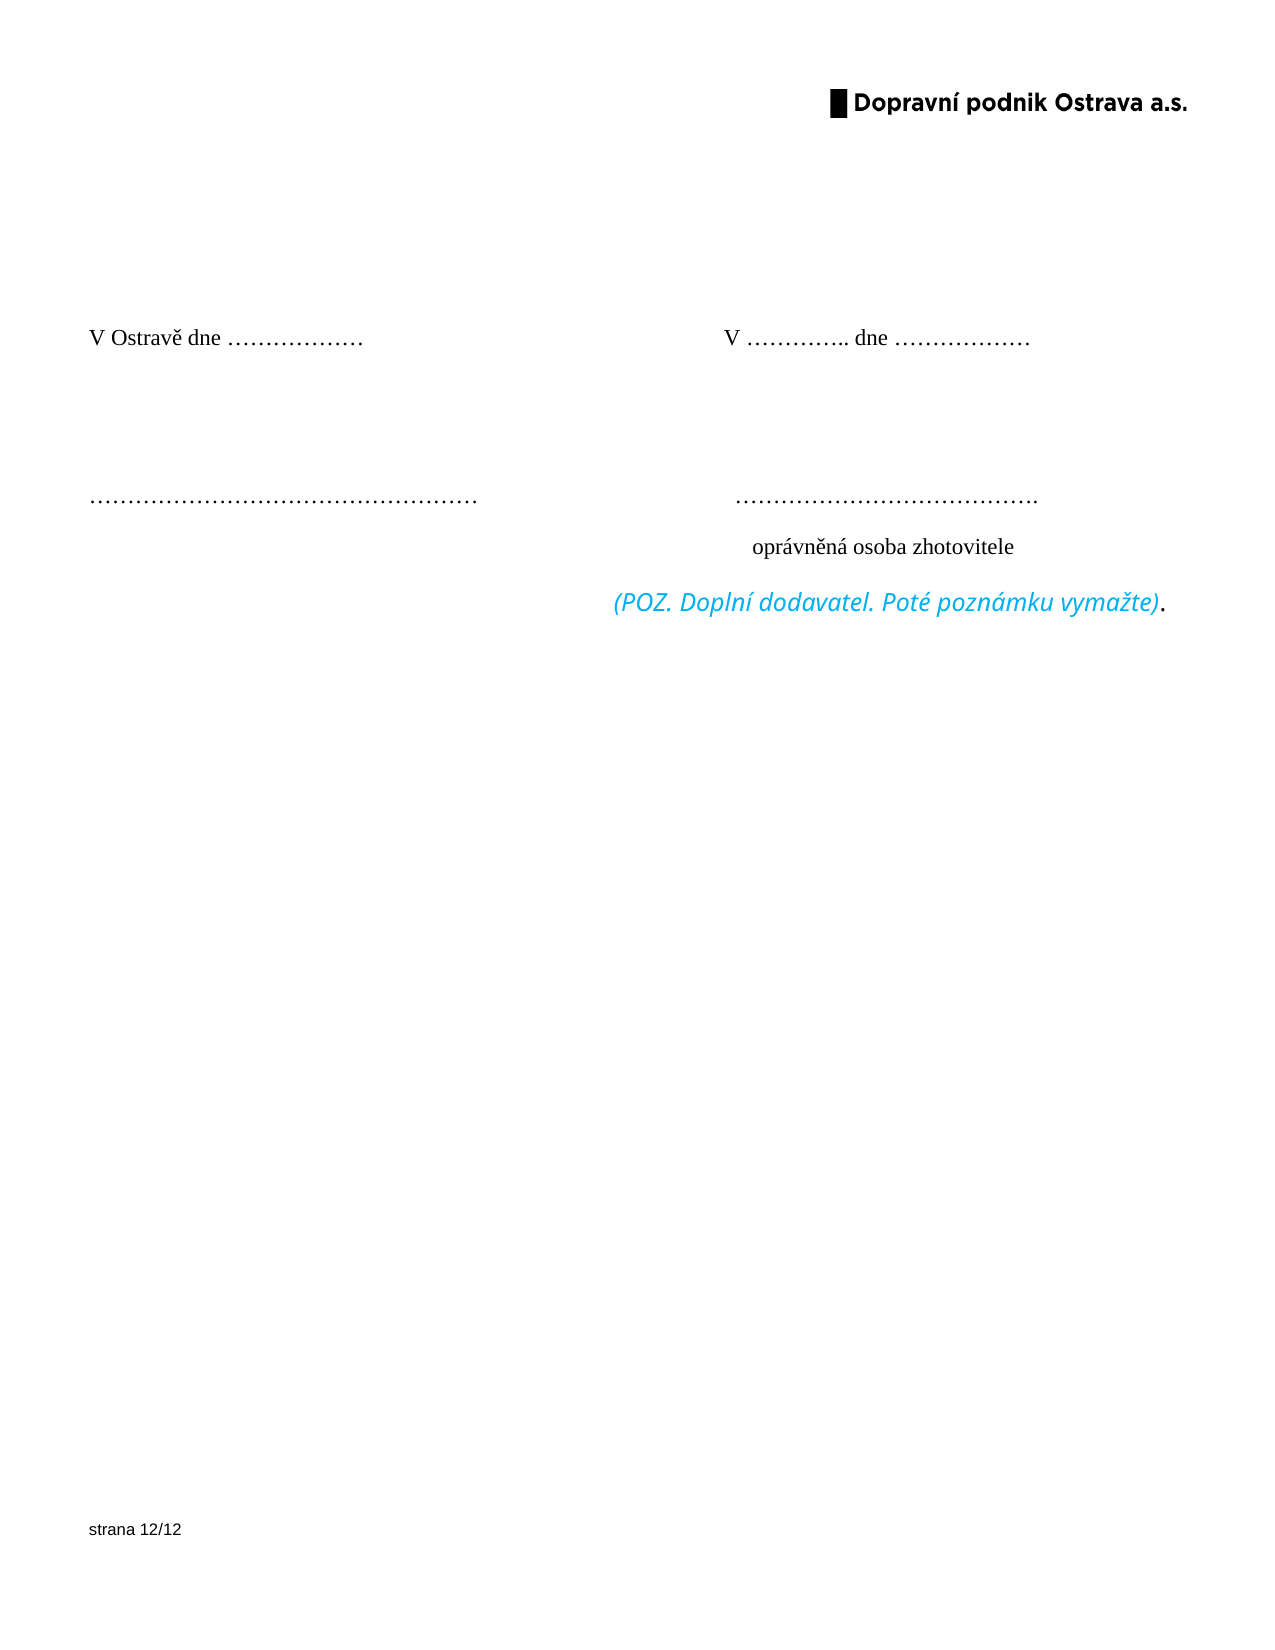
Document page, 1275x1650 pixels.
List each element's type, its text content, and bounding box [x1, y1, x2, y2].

text V Ostravě dne ……………… V ………….. dne ……………… [89, 324, 1184, 350]
text oprávněná osoba zhotovitele [89, 533, 1184, 560]
text (POZ. Doplní dodavatel. Poté poznámku vymažte). [89, 585, 1186, 619]
text …………………………………………… …………………………………. [89, 482, 1184, 508]
picture [830, 89, 1187, 118]
